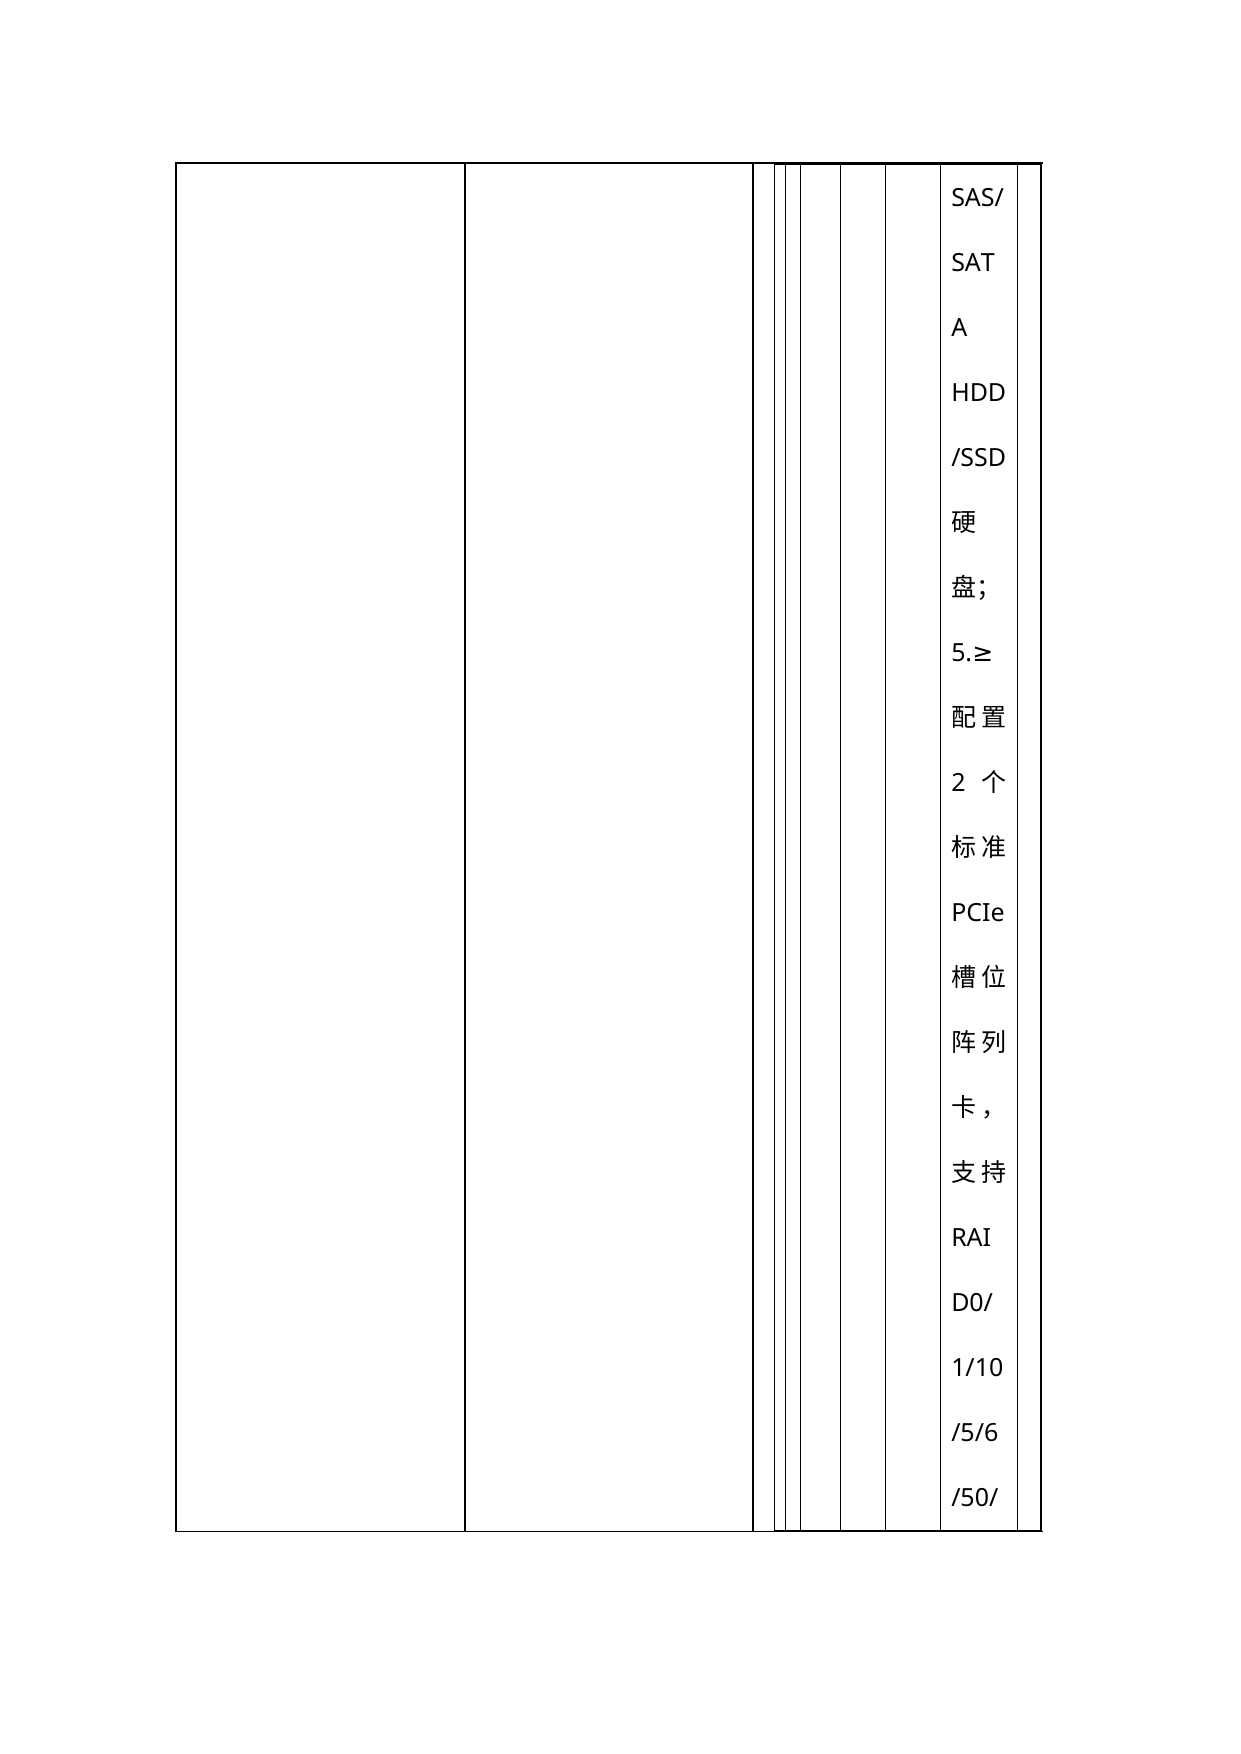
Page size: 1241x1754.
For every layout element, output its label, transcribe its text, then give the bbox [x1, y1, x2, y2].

table_cell [754, 164, 774, 1531]
table_cell [886, 165, 940, 1530]
table_cell [786, 165, 800, 1530]
table_cell [801, 165, 840, 1530]
table_cell [775, 165, 785, 1530]
table_cell [941, 165, 1017, 1530]
table_cell [841, 165, 885, 1530]
table_cell 1 [466, 164, 752, 1531]
table_cell [177, 164, 464, 1531]
table_cell [1018, 165, 1040, 1530]
